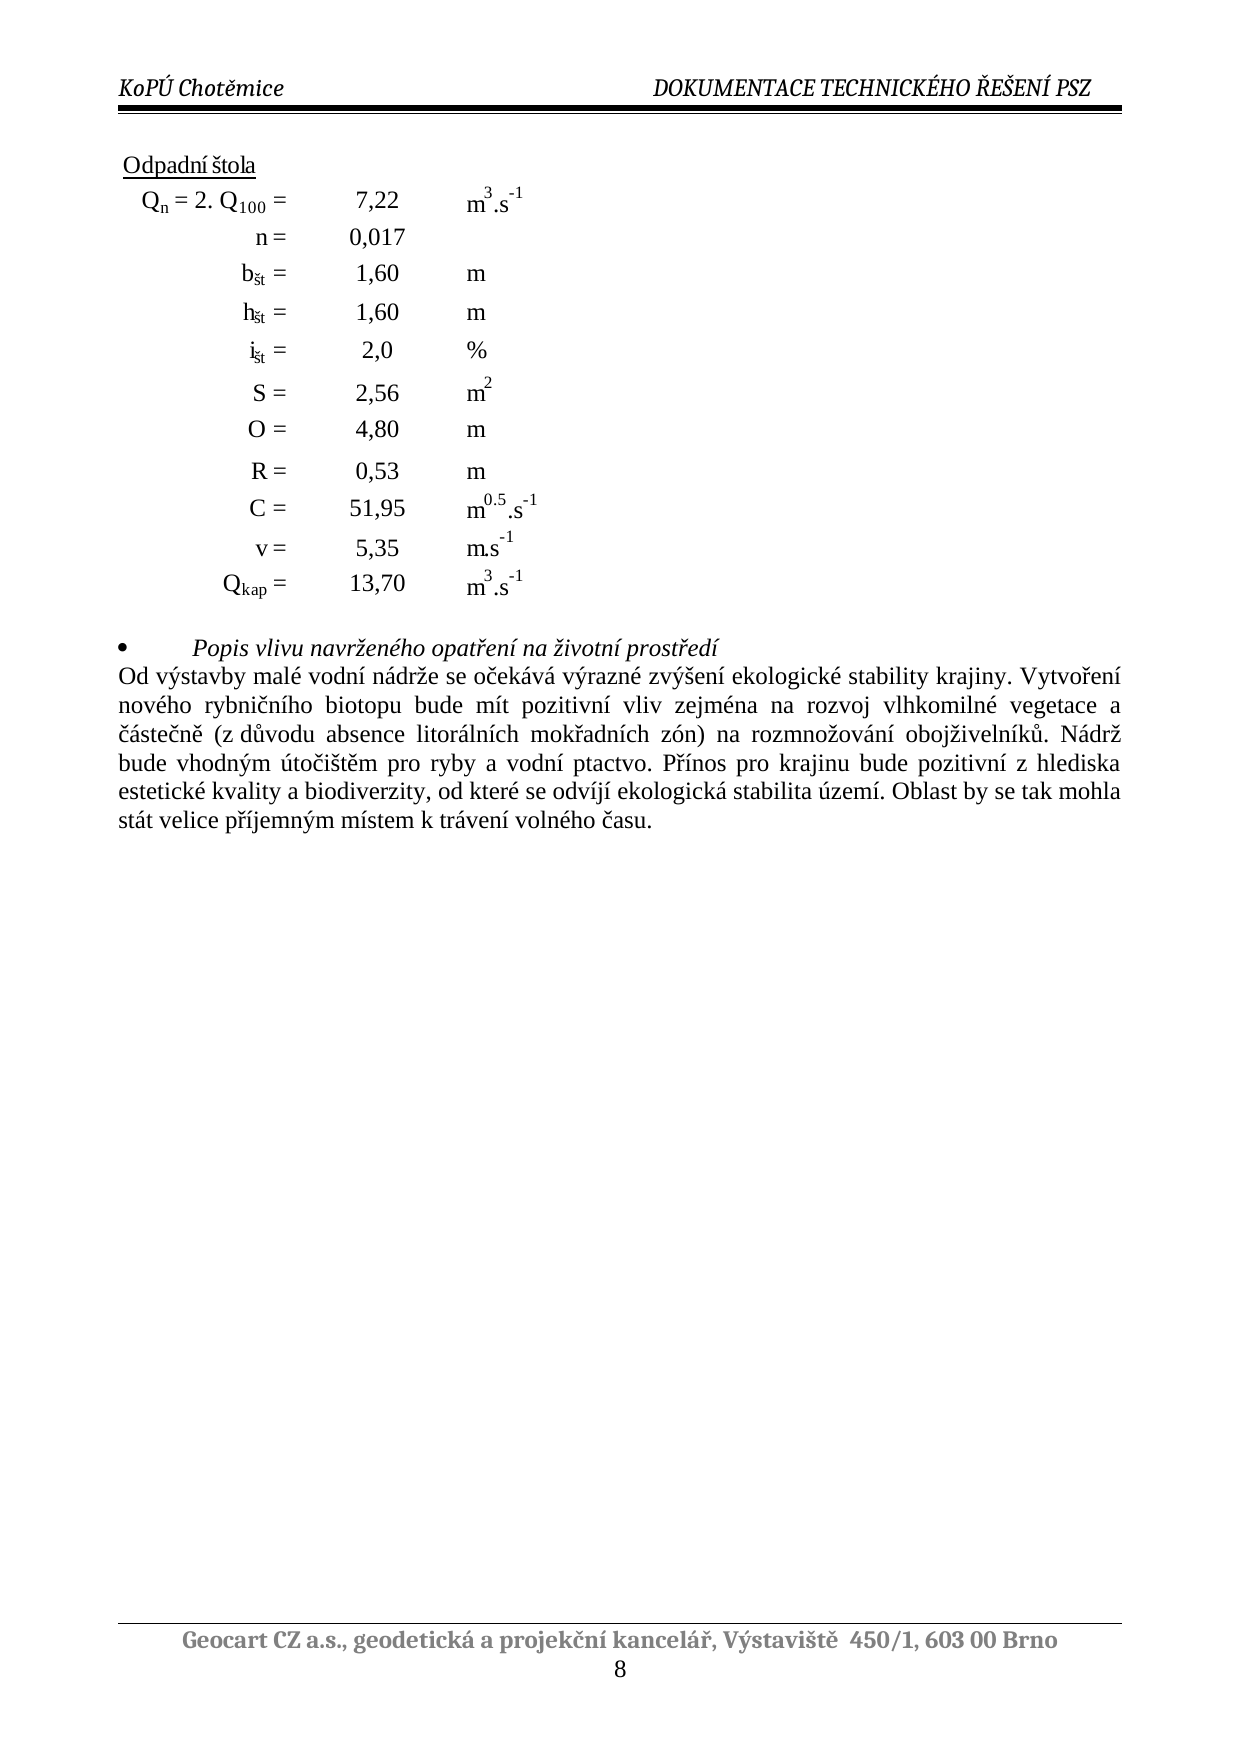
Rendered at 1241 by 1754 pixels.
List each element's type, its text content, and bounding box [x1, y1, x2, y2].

text Od výstavby malé vodní nádrže se očekává výrazné zvýšení ekologické stability krajiny. Vytvoření nového rybničního biotopu bude mít pozitivní vliv zejména na rozvoj vlhkomilné vegetace a částečně (z důvodu absence litorálních mokřadních zón) na rozmnožování obojživelníků. Nádrž bude vhodným útočištěm pro ryby a vodní ptactvo. Přínos pro krajinu bude pozitivní z hlediska estetické kvality a biodiverzity, od které se odvíjí ekologická stabilita území. Oblast by se tak mohla stát velice příjemným místem k trávení volného času. [118, 661, 1122, 834]
text Popis vlivu navrženého opatření na životní prostředí [118, 633, 1122, 661]
